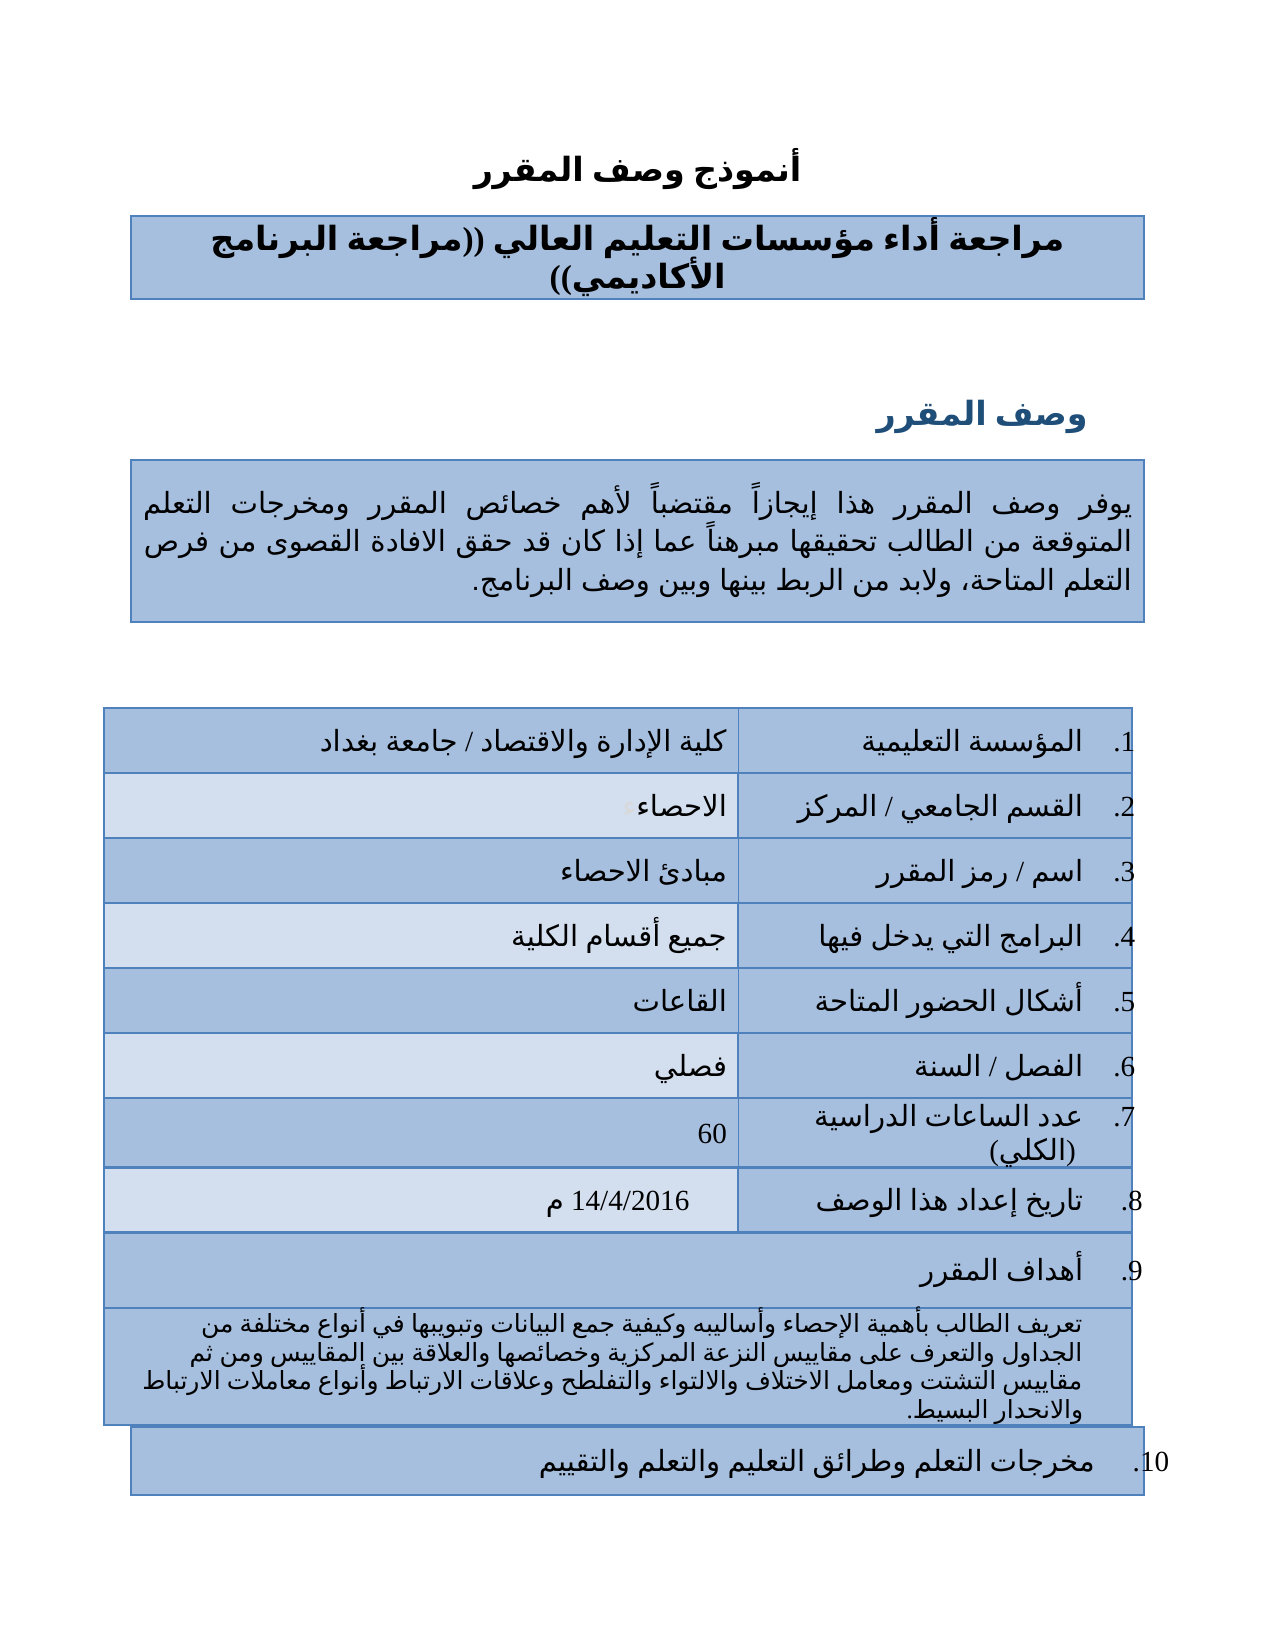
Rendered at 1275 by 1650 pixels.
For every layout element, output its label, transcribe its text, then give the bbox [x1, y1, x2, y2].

table_header المؤسسة التعليمية [739, 709, 1131, 772]
table_header مراجعة أداء مؤسسات التعليم العالي ((مراجعة البرنامج الأكاديمي)) [132, 217, 1143, 298]
table_cell أهداف المقرر [105, 1234, 1131, 1307]
table_header مخرجات التعلم وطرائق التعليم والتعلم والتقييم [132, 1428, 1143, 1494]
table_cell البرامج التي يدخل فيها [739, 904, 1131, 967]
table_cell اسم / رمز المقرر [739, 839, 1131, 902]
table_cell مبادئ الاحصاء [105, 839, 738, 902]
table_cell جميع أقسام الكلية [105, 904, 737, 967]
table_header كلية الإدارة والاقتصاد / جامعة بغداد [105, 709, 738, 772]
table_cell أشكال الحضور المتاحة [739, 969, 1131, 1032]
table_header يوفر وصف المقرر هذا إيجازاً مقتضباً لأهم خصائص المقرر ومخرجات التعلم المتوقعة من الطالب تحقيقها مبرهناً عما إذا كان قد حقق الافادة القصوى من فرص التعلم المتاحة، ولابد من الربط بينها وبين وصف البرنامج. [132, 461, 1143, 621]
text وصف المقرر [187, 394, 1087, 432]
text أنموذج وصف المقرر [187, 150, 1087, 188]
table_cell تعريف الطالب بأهمية الإحصاء وأساليبه وكيفية جمع البيانات وتبويبها في أنواع مختلفة من الجداول والتعرف على مقاييس النزعة المركزية وخصائصها والعلاقة بين المقاييس ومن ثم مقاييس التشتت ومعامل الاختلاف والالتواء والتفلطح وعلاقات الارتباط وأنواع معاملات الارتباط والانحدار البسيط. [105, 1309, 1131, 1424]
table_cell 14/4/2016 م [105, 1169, 737, 1231]
table_cell الفصل / السنة [739, 1034, 1131, 1097]
table_cell القسم الجامعي / المركز [739, 774, 1131, 837]
table_cell الاحصاءء [105, 774, 737, 837]
table_cell 60 [105, 1099, 738, 1166]
table_cell عدد الساعات الدراسية (الكلي) [739, 1099, 1131, 1166]
table_cell القاعات [105, 969, 738, 1032]
table_cell تاريخ إعداد هذا الوصف [739, 1169, 1131, 1231]
table_cell فصلي [105, 1034, 737, 1097]
